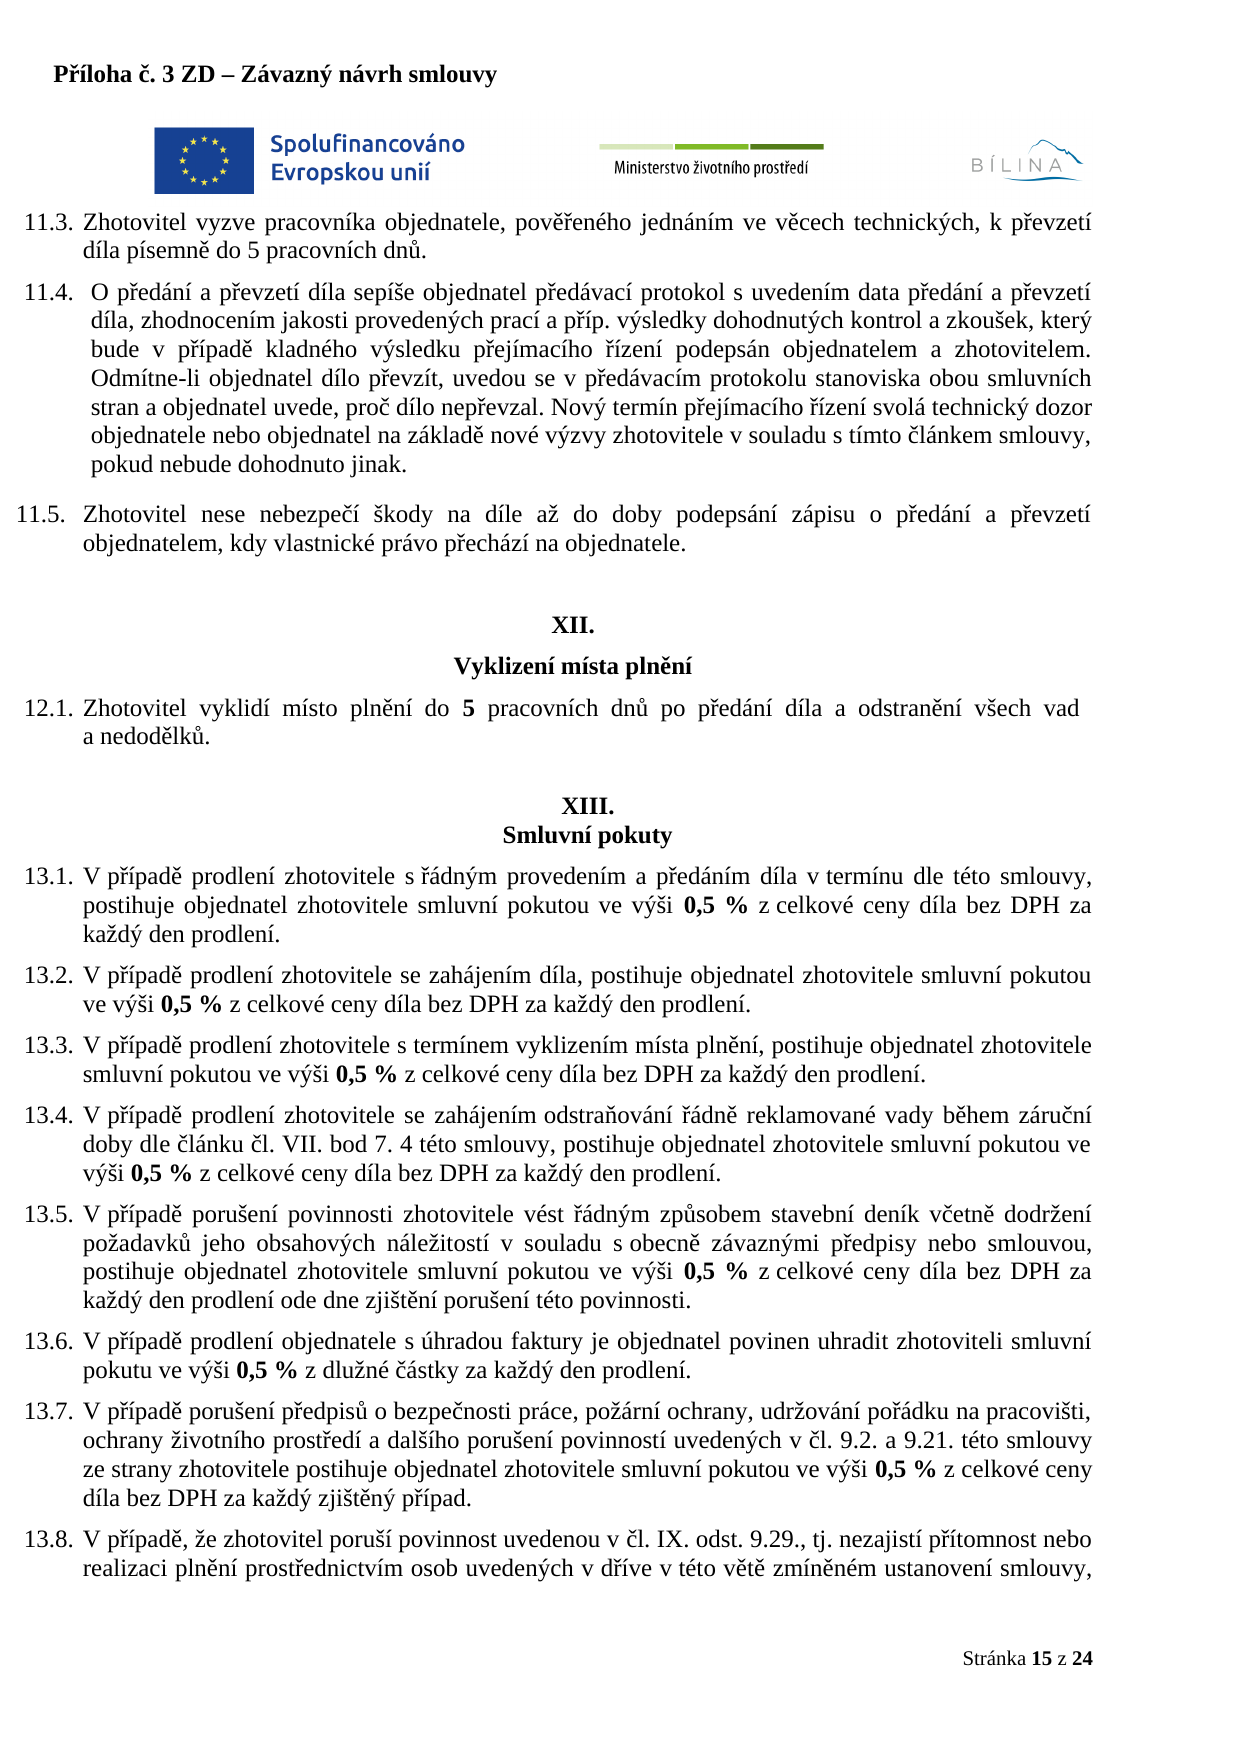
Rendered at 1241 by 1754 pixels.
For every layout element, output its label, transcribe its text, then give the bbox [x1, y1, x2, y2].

list V případě prodlení zhotovitele se zahájením odstraňování řádně reklamované vady během záruční doby dle článku čl. VII. bod 7. 4 této smlouvy, postihuje objednatel zhotovitele smluvní pokutou ve výši 0,5 % z celkové ceny díla bez DPH za každý den prodlení. [24, 1100, 1092, 1186]
list Zhotovitel vyzve pracovníka objednatele, pověřeného jednáním ve věcech technických, k převzetí díla písemně do 5 pracovních dnů. [24, 166, 1092, 264]
list V případě porušení předpisů o bezpečnosti práce, požární ochrany, udržování pořádku na pracovišti, ochrany životního prostředí a dalšího porušení povinností uvedených v čl. 9.2. a 9.21. této smlouvy ze strany zhotovitele postihuje objednatel zhotovitele smluvní pokutou ve výši 0,5 % z celkové ceny díla bez DPH za každý zjištěný případ. [24, 1396, 1092, 1511]
text Vyklizení místa plnění [53, 651, 1092, 680]
list Zhotovitel nese nebezpečí škody na díle až do doby podepsání zápisu o předání a převzetí objednatelem, kdy vlastnické právo přechází na objednatele. [16, 499, 1092, 556]
list V případě porušení povinnosti zhotovitele vést řádným způsobem stavební deník včetně dodržení požadavků jeho obsahových náležitostí v souladu s obecně závaznými předpisy nebo smlouvou, postihuje objednatel zhotovitele smluvní pokutou ve výši 0,5 % z celkové ceny díla bez DPH za každý den prodlení ode dne zjištění porušení této povinnosti. [24, 1199, 1092, 1314]
text XII. [53, 610, 1092, 639]
list O předání a převzetí díla sepíše objednatel předávací protokol s uvedením data předání a převzetí díla, zhodnocením jakosti provedených prací a příp. výsledky dohodnutých kontrol a zkoušek, který bude v případě kladného výsledku přejímacího řízení podepsán objednatelem a zhotovitelem. Odmítne-li objednatel dílo převzít, uvedou se v předávacím protokolu stanoviska obou smluvních stran a objednatel uvede, proč dílo nepřevzal. Nový termín přejímacího řízení svolá technický dozor objednatele nebo objednatel na základě nové výzvy zhotovitele v souladu s tímto článkem smlouvy, pokud nebude dohodnuto jinak. [23, 277, 1092, 478]
text XIII. [83, 791, 1092, 820]
list V případě prodlení zhotovitele s termínem vyklizením místa plnění, postihuje objednatel zhotovitele smluvní pokutou ve výši 0,5 % z celkové ceny díla bez DPH za každý den prodlení. [24, 1030, 1092, 1088]
list V případě prodlení zhotovitele s řádným provedením a předáním díla v termínu dle této smlouvy, postihuje objednatel zhotovitele smluvní pokutou ve výši 0,5 % z celkové ceny díla bez DPH za každý den prodlení. [24, 861, 1092, 948]
list V případě prodlení objednatele s úhradou faktury je objednatel povinen uhradit zhotoviteli smluvní pokutu ve výši 0,5 % z dlužné částky za každý den prodlení. [24, 1326, 1092, 1384]
list Smluvní pokuty [83, 820, 1092, 849]
list Zhotovitel vyklidí místo plnění do 5 pracovních dnů po předání díla a odstranění všech vad a nedodělků. [24, 693, 1092, 750]
picture [147, 111, 1093, 207]
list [24, 1524, 1092, 1581]
list V případě prodlení zhotovitele se zahájením díla, postihuje objednatel zhotovitele smluvní pokutou ve výši 0,5 % z celkové ceny díla bez DPH za každý den prodlení. [24, 960, 1092, 1018]
